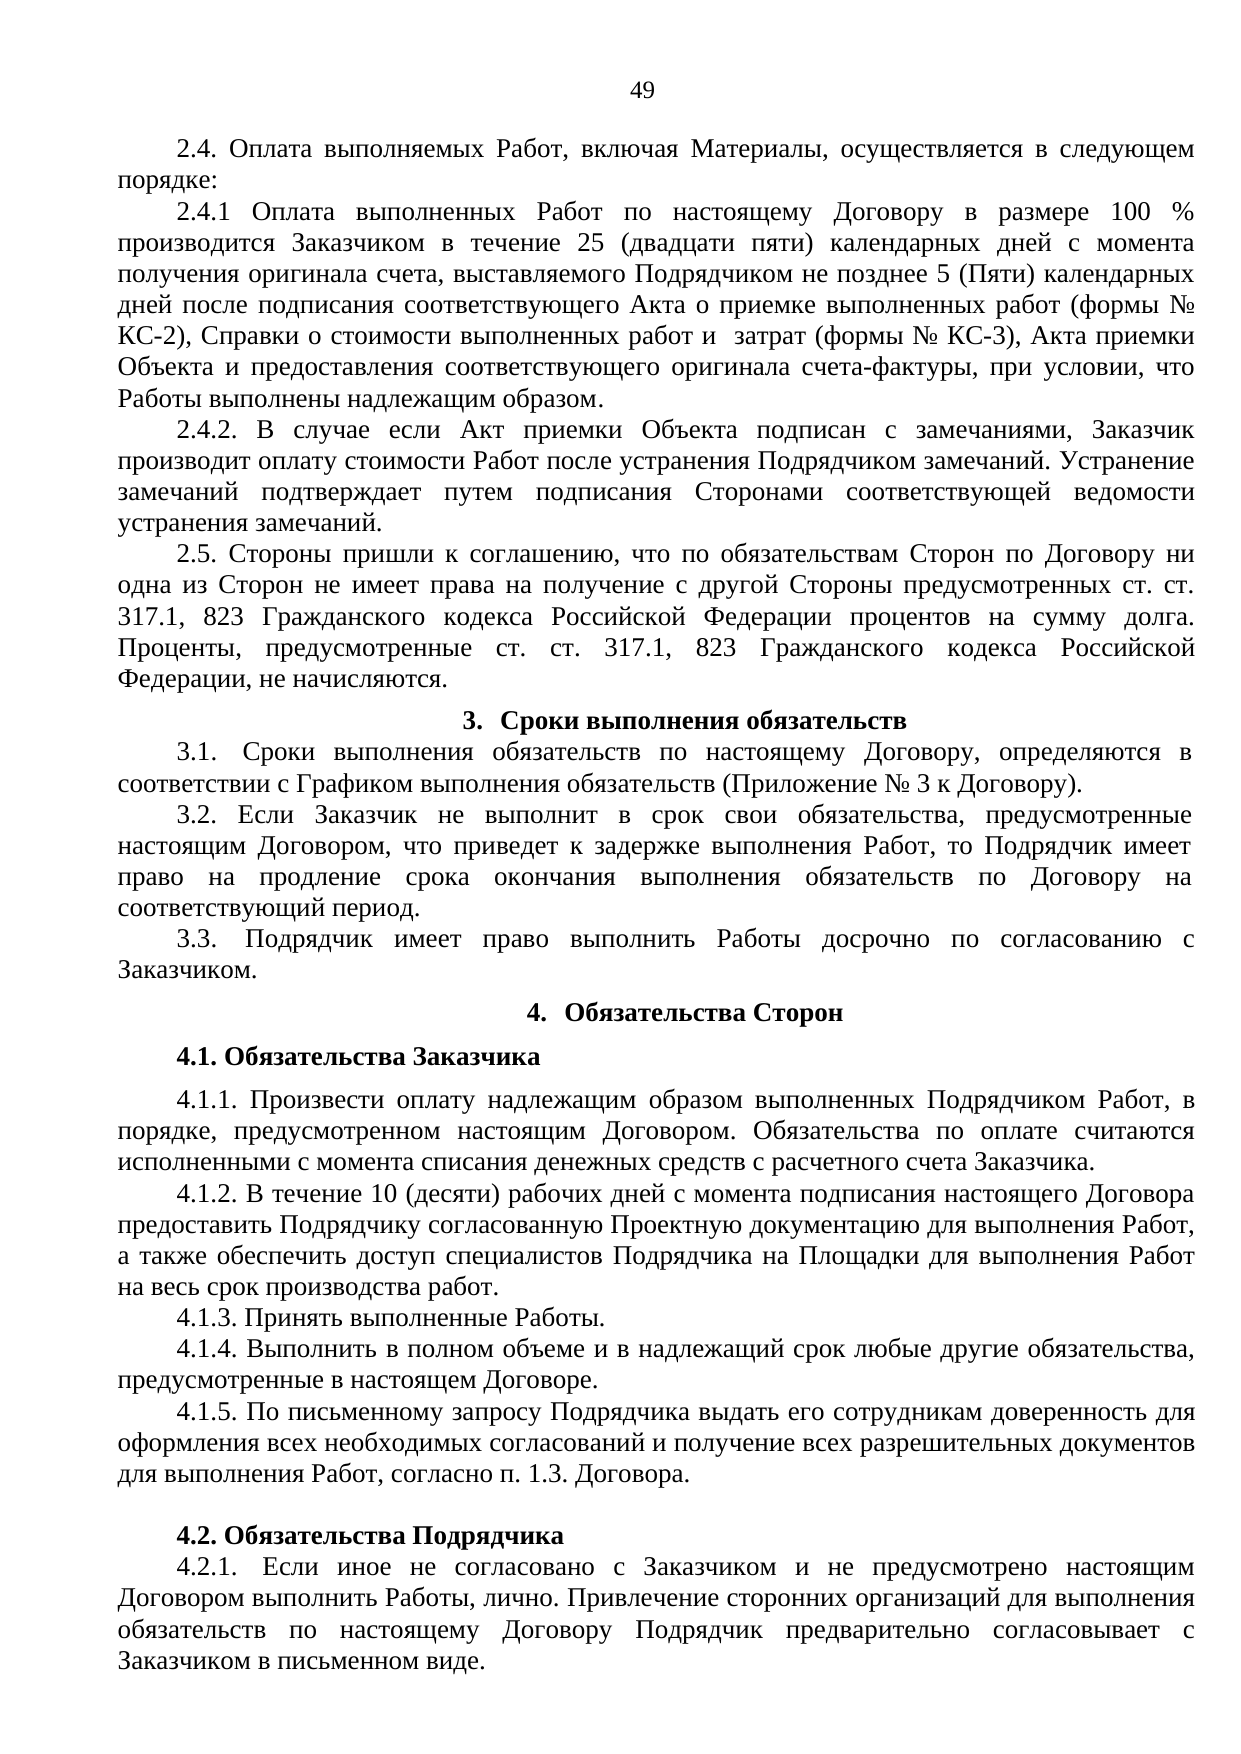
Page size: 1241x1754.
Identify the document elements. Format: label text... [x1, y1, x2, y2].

list Обязательства Сторон [174, 996, 1196, 1027]
text 2.5. Стороны пришли к соглашению, что по обязательствам Сторон по Договору ни одна из Сторон не имеет права на получение с другой Стороны предусмотренных ст. ст. 317.1, 823 Гражданского кодекса Российской Федерации процентов на сумму долга. Проценты, предусмотренные ст. ст. 317.1, 823 Гражданского кодекса Российской Федерации, не начисляются. [117, 537, 1196, 693]
text 4.1.4. Выполнить в полном объеме и в надлежащий срок любые другие обязательства, предусмотренные в настоящем Договоре. [117, 1332, 1196, 1395]
text 4.1.2. В течение 10 (десяти) рабочих дней с момента подписания настоящего Договора предоставить Подрядчику согласованную Проектную документацию для выполнения Работ, а также обеспечить доступ специалистов Подрядчика на Площадки для выполнения Работ на весь срок производства работ. [117, 1177, 1196, 1301]
text 2.4.1 Оплата выполненных Работ по настоящему Договору в размере 100 % производится Заказчиком в течение 25 (двадцати пяти) календарных дней с момента получения оригинала счета, выставляемого Подрядчиком не позднее 5 (Пяти) календарных дней после подписания соответствующего Акта о приемке выполненных работ (формы № КС-2), Справки о стоимости выполненных работ и затрат (формы № КС-3), Акта приемки Объекта и предоставления соответствующего оригинала счета-фактуры, при условии, что Работы выполнены надлежащим образом. [117, 195, 1196, 413]
text 2.4.2. В случае если Акт приемки Объекта подписан с замечаниями, Заказчик производит оплату стоимости Работ после устранения Подрядчиком замечаний. Устранение замечаний подтверждает путем подписания Сторонами соответствующей ведомости устранения замечаний. [117, 413, 1196, 537]
text 4.2. Обязательства Подрядчика [117, 1519, 1196, 1550]
text 3.2. Если Заказчик не выполнит в срок свои обязательства, предусмотренные настоящим Договором, что приведет к задержке выполнения Работ, то Подрядчик имеет право на продление срока окончания выполнения обязательств по Договору на соответствующий период. [117, 798, 1193, 922]
text 4.1. Обязательства Заказчика [117, 1039, 1196, 1071]
list Сроки выполнения обязательств [174, 704, 1196, 736]
text 4.1.1. Произвести оплату надлежащим образом выполненных Подрядчиком Работ, в порядке, предусмотренном настоящим Договором. Обязательства по оплате считаются исполненными с момента списания денежных средств с расчетного счета Заказчика. [117, 1083, 1196, 1177]
text 4.1.3. Принять выполненные Работы. [117, 1301, 1196, 1332]
text 2.4. Оплата выполняемых Работ, включая Материалы, осуществляется в следующем порядке: [117, 132, 1196, 195]
text 3.3. Подрядчик имеет право выполнить Работы досрочно по согласованию с Заказчиком. [117, 922, 1196, 985]
text 4.1.5. По письменному запросу Подрядчика выдать его сотрудникам доверенность для оформления всех необходимых согласований и получение всех разрешительных документов для выполнения Работ, согласно п. 1.3. Договора. [117, 1395, 1196, 1488]
text 3.1. Сроки выполнения обязательств по настоящему Договору, определяются в соответствии с Графиком выполнения обязательств (Приложение № 3 к Договору). [117, 736, 1193, 798]
text 4.2.1. Если иное не согласовано с Заказчиком и не предусмотрено настоящим Договором выполнить Работы, лично. Привлечение сторонних организаций для выполнения обязательств по настоящему Договору Подрядчик предварительно согласовывает с Заказчиком в письменном виде. [117, 1550, 1196, 1675]
